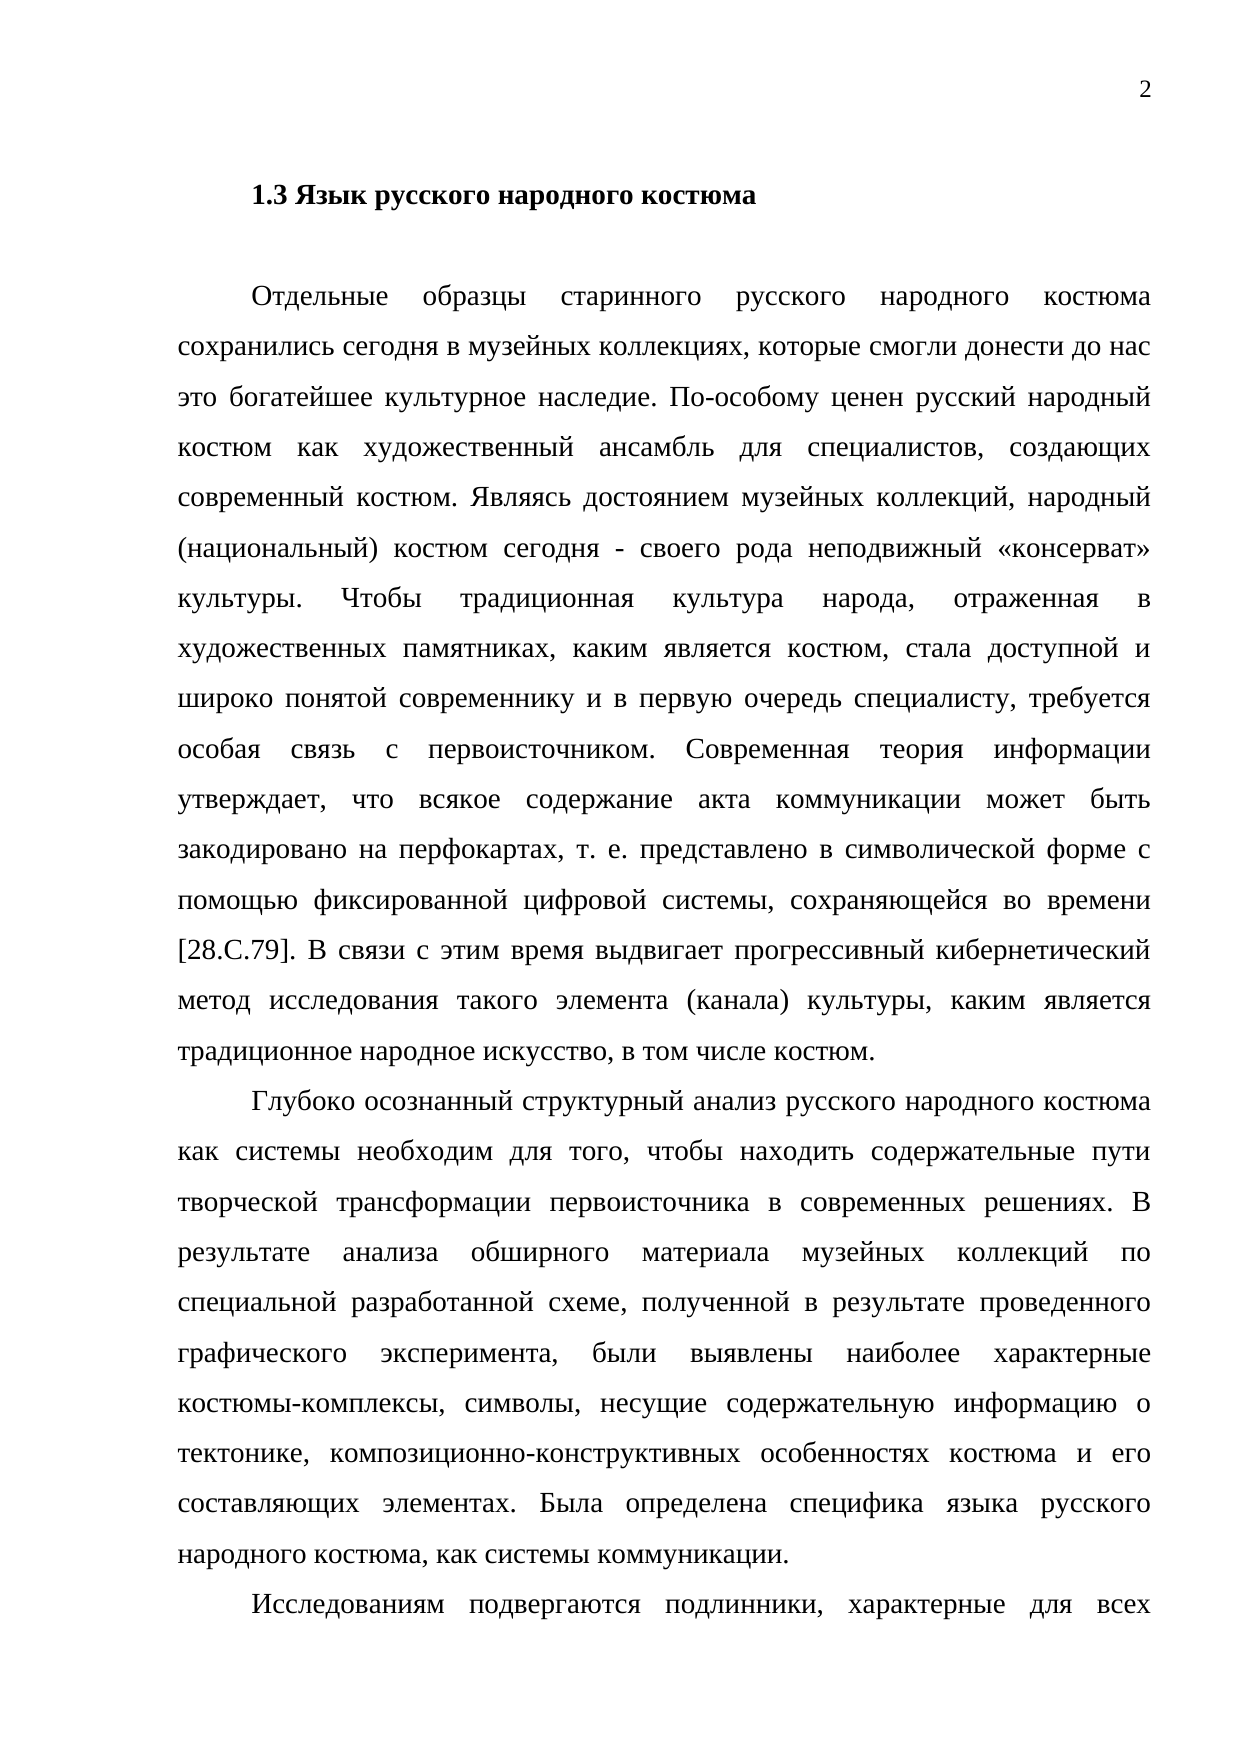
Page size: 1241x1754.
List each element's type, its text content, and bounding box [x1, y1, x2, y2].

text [177, 1586, 1152, 1620]
text Отдельные образцы старинного русского народного костюма сохранились сегодня в музейных коллекциях, которые смогли донести до нас это богатейшее культурное наследие. По-особому ценен русский народный костюм как художественный ансамбль для специалистов, создающих современный костюм. Являясь достоянием музейных коллекций, народный (национальный) костюм сегодня - своего рода неподвижный «консерват» культуры. Чтобы традиционная культура народа, отраженная в художественных памятниках, каким является костюм, стала доступной и широко понятой современнику и в первую очередь специалисту, требуется особая связь с первоисточником. Современная теория информации утверждает, что всякое содержание акта коммуникации может быть закодировано на перфокартах, т. е. представлено в символической форме с помощью фиксированной цифровой системы, сохраняющейся во времени [28.С.79]. В связи с этим время выдвигает прогрессивный кибернетический метод исследования такого элемента (канала) культуры, каким является традиционное народное искусство, в том числе костюм. [177, 278, 1152, 1066]
text Глубоко осознанный структурный анализ русского народного костюма как системы необходим для того, чтобы находить содержательные пути творческой трансформации первоисточника в современных решениях. В результате анализа обширного материала музейных коллекций по специальной разработанной схеме, полученной в результате проведенного графического эксперимента, были выявлены наиболее характерные костюмы-комплексы, символы, несущие содержательную информацию о тектонике, композиционно-конструктивных особенностях костюма и его составляющих элементах. Была определена специфика языка русского народного костюма, как системы коммуникации. [177, 1083, 1152, 1569]
subtitle 1.3 Язык русского народного костюма [177, 177, 1152, 211]
